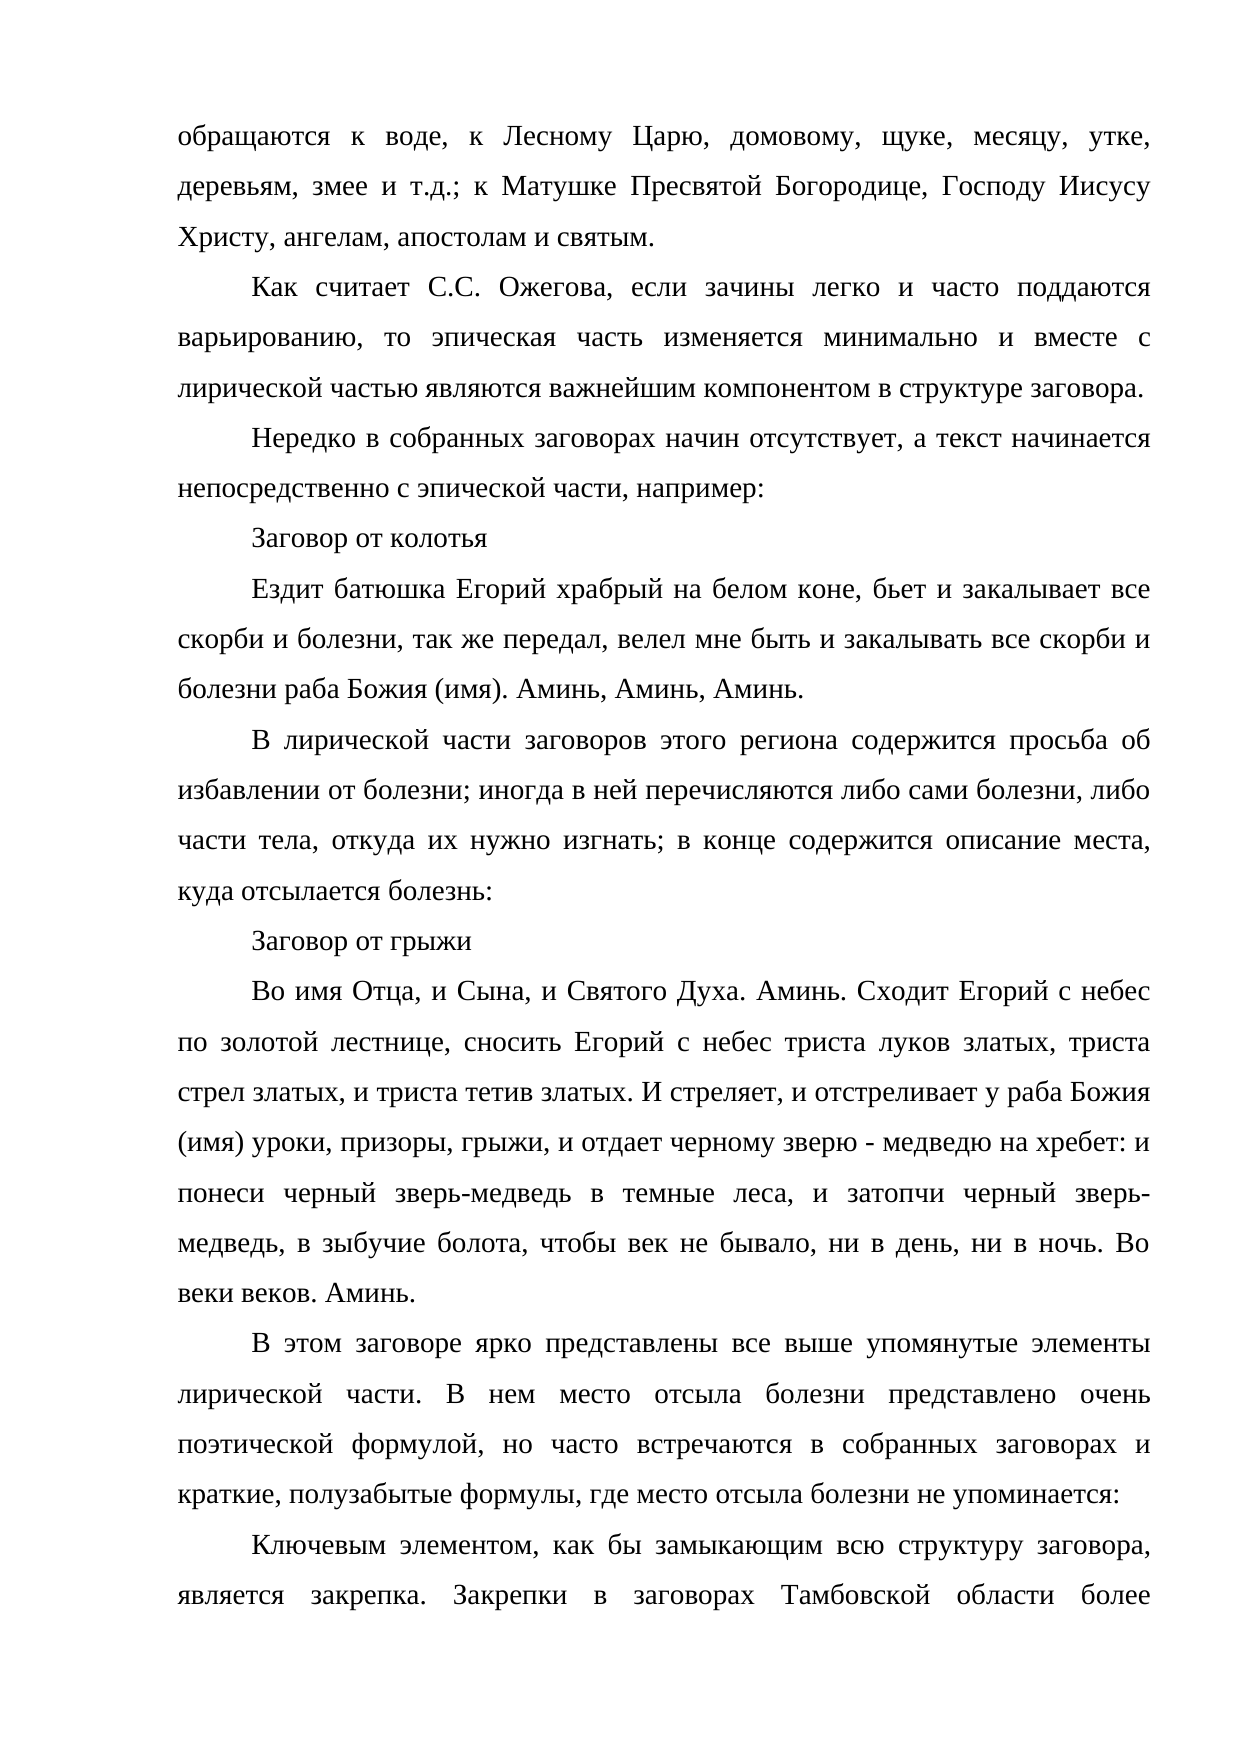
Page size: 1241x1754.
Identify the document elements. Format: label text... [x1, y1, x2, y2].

text В лирической части заговоров этого региона содержится просьба об избавлении от болезни; иногда в ней перечисляются либо сами болезни, либо части тела, откуда их нужно изгнать; в конце содержится описание места, куда отсылается болезнь: [177, 722, 1152, 906]
text Заговор от колотья [177, 521, 1152, 554]
text Нередко в собранных заговорах начин отсутствует, а текст начинается непосредственно с эпической части, например: [177, 420, 1152, 504]
text В этом заговоре ярко представлены все выше упомянутые элементы лирической части. В нем место отсыла болезни представлено очень поэтической формулой, но часто встречаются в собранных заговорах и краткие, полузабытые формулы, где место отсыла болезни не упоминается: [177, 1326, 1152, 1510]
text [177, 1527, 1152, 1611]
text Заговор от грыжи [177, 923, 1152, 957]
text Как считает С.С. Ожегова, если зачины легко и часто поддаются варьированию, то эпическая часть изменяется минимально и вместе с лирической частью являются важнейшим компонентом в структуре заговора. [177, 269, 1152, 403]
text Во имя Отца, и Сына, и Святого Духа. Аминь. Сходит Егорий с небес по золотой лестнице, сносить Егорий с небес триста луков златых, триста стрел златых, и триста тетив златых. И стреляет, и отстреливает у раба Божия (имя) уроки, призоры, грыжи, и отдает черному зверю - медведю на хребет: и понеси черный зверь-медведь в темные леса, и затопчи черный зверь-медведь, в зыбучие болота, чтобы век не бывало, ни в день, ни в ночь. Во веки веков. Аминь. [177, 973, 1152, 1309]
text Ездит батюшка Егорий храбрый на белом коне, бьет и закалывает все скорби и болезни, так же передал, велел мне быть и закалывать все скорби и болезни раба Божия (имя). Аминь, Аминь, Аминь. [177, 571, 1152, 705]
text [177, 118, 1152, 252]
